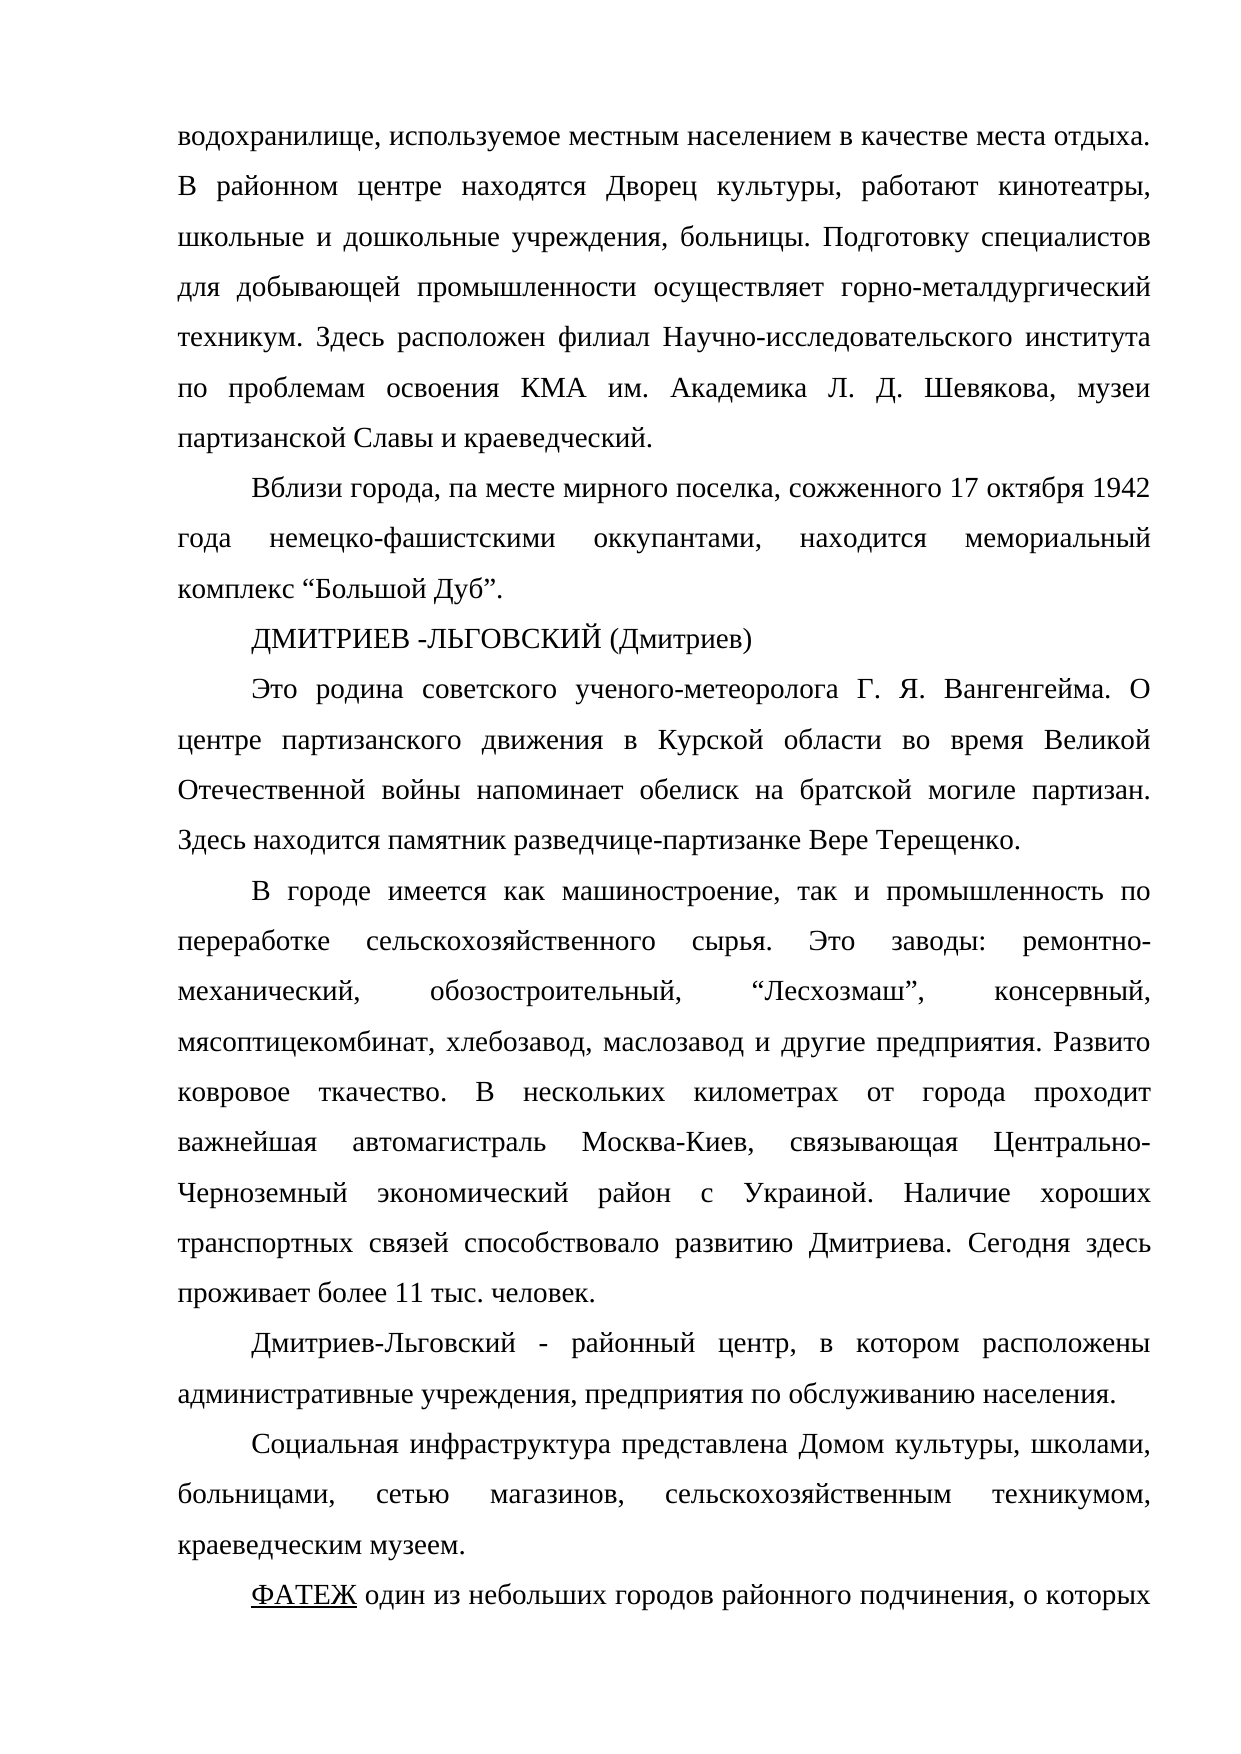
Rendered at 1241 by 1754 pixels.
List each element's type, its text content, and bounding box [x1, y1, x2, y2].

text ДМИТРИЕВ -ЛЬГОВСКИЙ (Дмитриев) [177, 621, 1152, 655]
text Это родина советского ученого-метеоролога Г. Я. Вангенгейма. О центре партизанского движения в Курской области во время Великой Отечественной войны напоминает обелиск на братской могиле партизан. Здесь находится памятник разведчице-партизанке Вере Терещенко. [177, 672, 1152, 856]
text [177, 118, 1152, 453]
text Вблизи города, па месте мирного поселка, сожженного 17 октября 1942 года немецко-фашистскими оккупантами, находится мемориальный комплекс “Большой Дуб”. [177, 470, 1152, 604]
text Дмитриев-Льговский - районный центр, в котором расположены административные учреждения, предприятия по обслуживанию населения. [177, 1326, 1152, 1409]
text Социальная инфраструктура представлена Домом культуры, школами, больницами, сетью магазинов, сельскохозяйственным техникумом, краеведческим музеем. [177, 1426, 1152, 1560]
text В городе имеется как машиностроение, так и промышленность по переработке сельскохозяйственного сырья. Это заводы: ремонтно-механический, обозостроительный, “Лесхозмаш”, консервный, мясоптицекомбинат, хлебозавод, маслозавод и другие предприятия. Развито ковровое ткачество. В нескольких километрах от города проходит важнейшая автомагистраль Москва-Киев, связывающая Центрально-Черноземный экономический район с Украиной. Наличие хороших транспортных связей способствовало развитию Дмитриева. Сегодня здесь проживает более 11 тыс. человек. [177, 873, 1152, 1309]
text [177, 1577, 1152, 1611]
